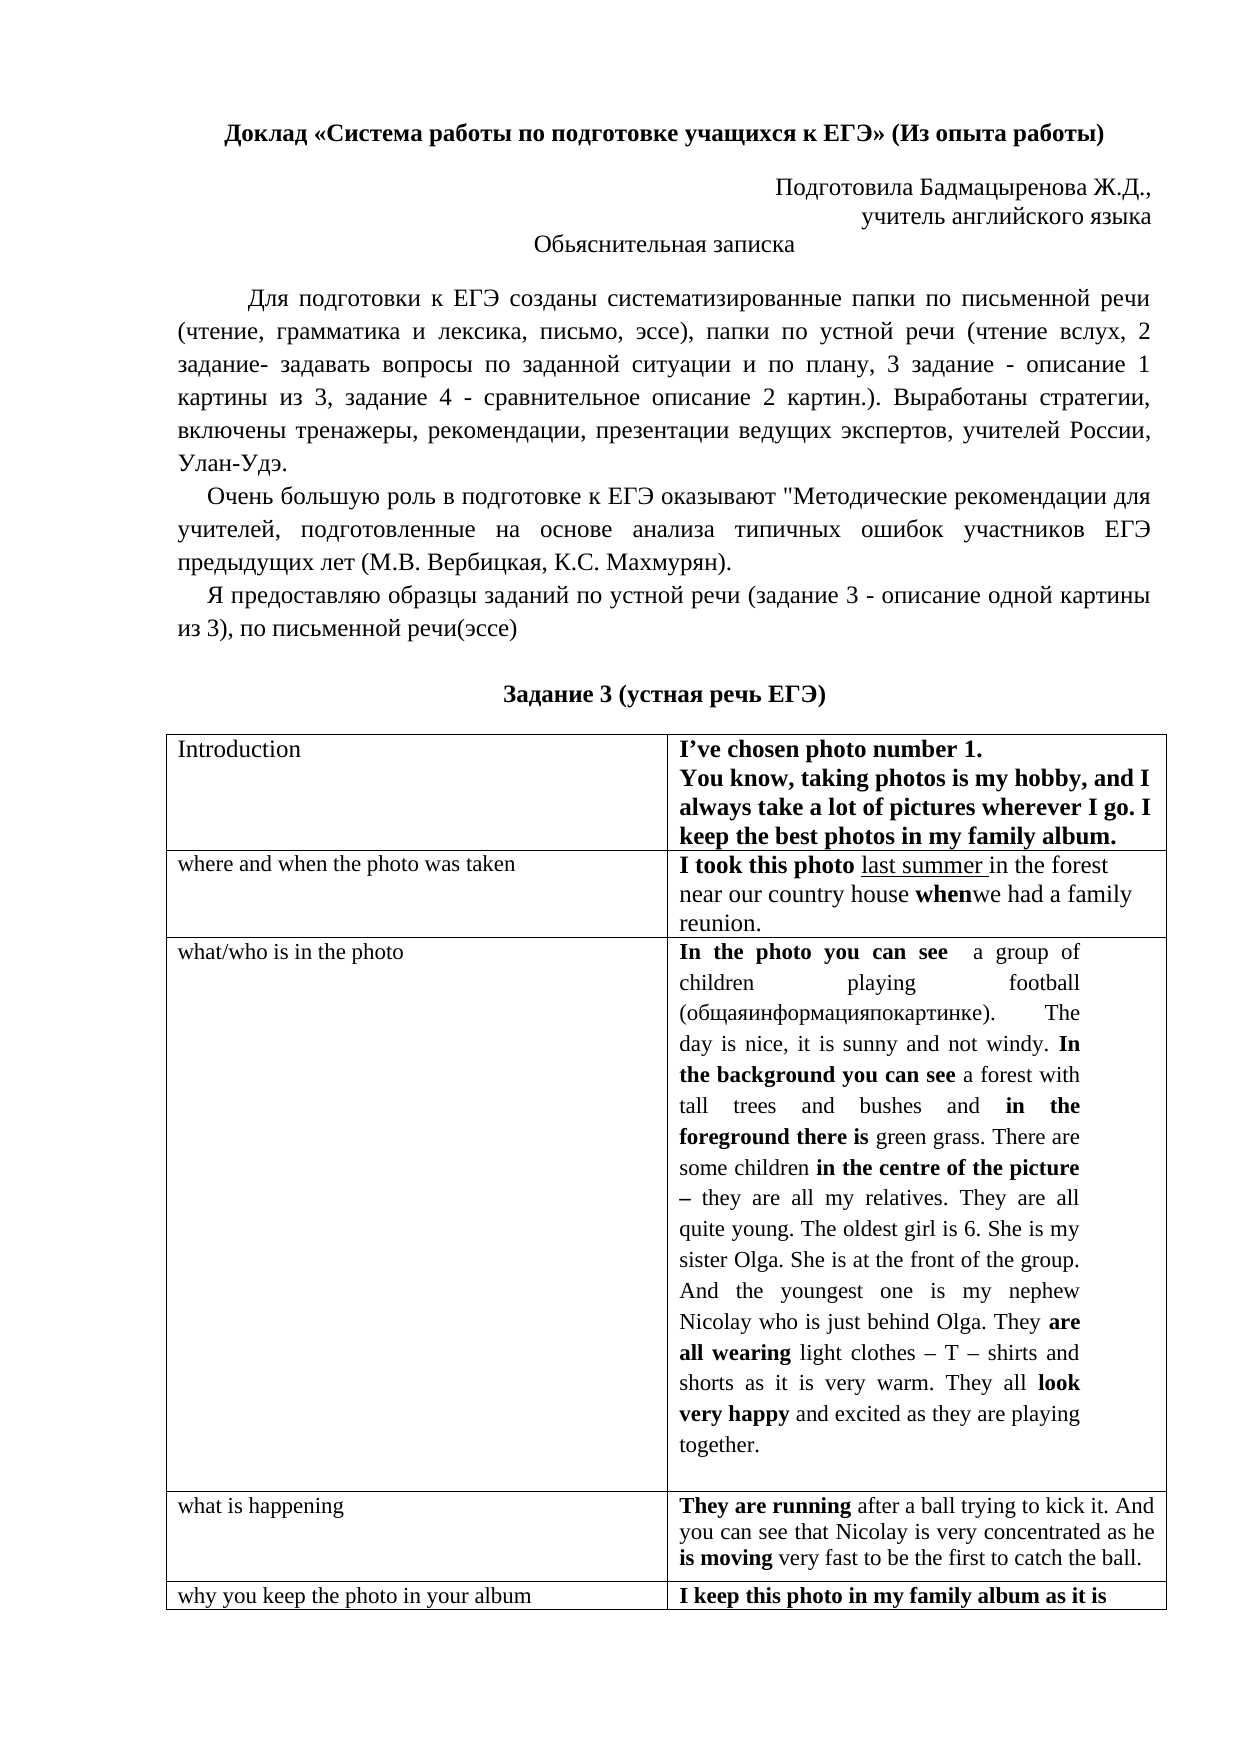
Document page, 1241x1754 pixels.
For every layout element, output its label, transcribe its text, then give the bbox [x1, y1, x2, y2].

text Я предоставляю образцы заданий по устной речи (задание 3 - описание одной картины из 3), по письменной речи(эссе) [177, 581, 1152, 642]
text Доклад «Система работы по подготовке учащихся к ЕГЭ» (Из опыта работы) [177, 118, 1152, 147]
table_cell what is happening [167, 1492, 667, 1581]
table_cell In the photo you can see a group of children playing football (общаяинформацияпокартинке). The day is nice, it is sunny and not windy. In the background you can see a forest with tall trees and bushes and in the foreground there is green grass. There are some children in the centre of the picture – they are all my relatives. They are all quite young. The oldest girl is 6. She is my sister Olga. She is at the front of the group. And the youngest one is my nephew Nicolay who is just behind Olga. They are all wearing light clothes – T – shirts and shorts as it is very warm. They all look very happy and excited as they are playing together. [668, 938, 1166, 1491]
table_cell what/who is in the photo [167, 938, 667, 1491]
table_cell I took this photo last summer in the forest near our country house whenwe had a family reunion. [668, 851, 1166, 937]
table_cell They are running after a ball trying to kick it. And you can see that Nicolay is very concentrated as he is moving very fast to be the first to catch the ball. [668, 1492, 1166, 1581]
text Задание 3 (устная речь ЕГЭ) [177, 679, 1152, 708]
text Очень большую роль в подготовке к ЕГЭ оказывают "Методические рекомендации для учителей, подготовленные на основе анализа типичных ошибок участников ЕГЭ предыдущих лет (М.В. Вербицкая, К.С. Махмурян). [177, 481, 1152, 576]
text Обьяснительная записка [177, 229, 1152, 258]
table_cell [668, 1582, 1166, 1609]
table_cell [167, 1582, 667, 1609]
text Для подготовки к ЕГЭ созданы систематизированные папки по письменной речи (чтение, грамматика и лексика, письмо, эссе), папки по устной речи (чтение вслух, 2 задание- задавать вопросы по заданной ситуации и по плану, 3 задание - описание 1 картины из 3, задание 4 - сравнительное описание 2 картин.). Выработаны стратегии, включены тренажеры, рекомендации, презентации ведущих экспертов, учителей России, Улан-Удэ. [177, 283, 1152, 477]
table_header I’ve chosen photo number 1. You know, taking photos is my hobby, and I always take a lot of pictures wherever I go. I keep the best photos in my family album. [668, 735, 1166, 849]
table_header Introduction [167, 735, 667, 849]
text Подготовила Бадмацыренова Ж.Д., [177, 172, 1152, 201]
table_cell where and when the photo was taken [167, 851, 667, 937]
text учитель английского языка [177, 201, 1152, 229]
